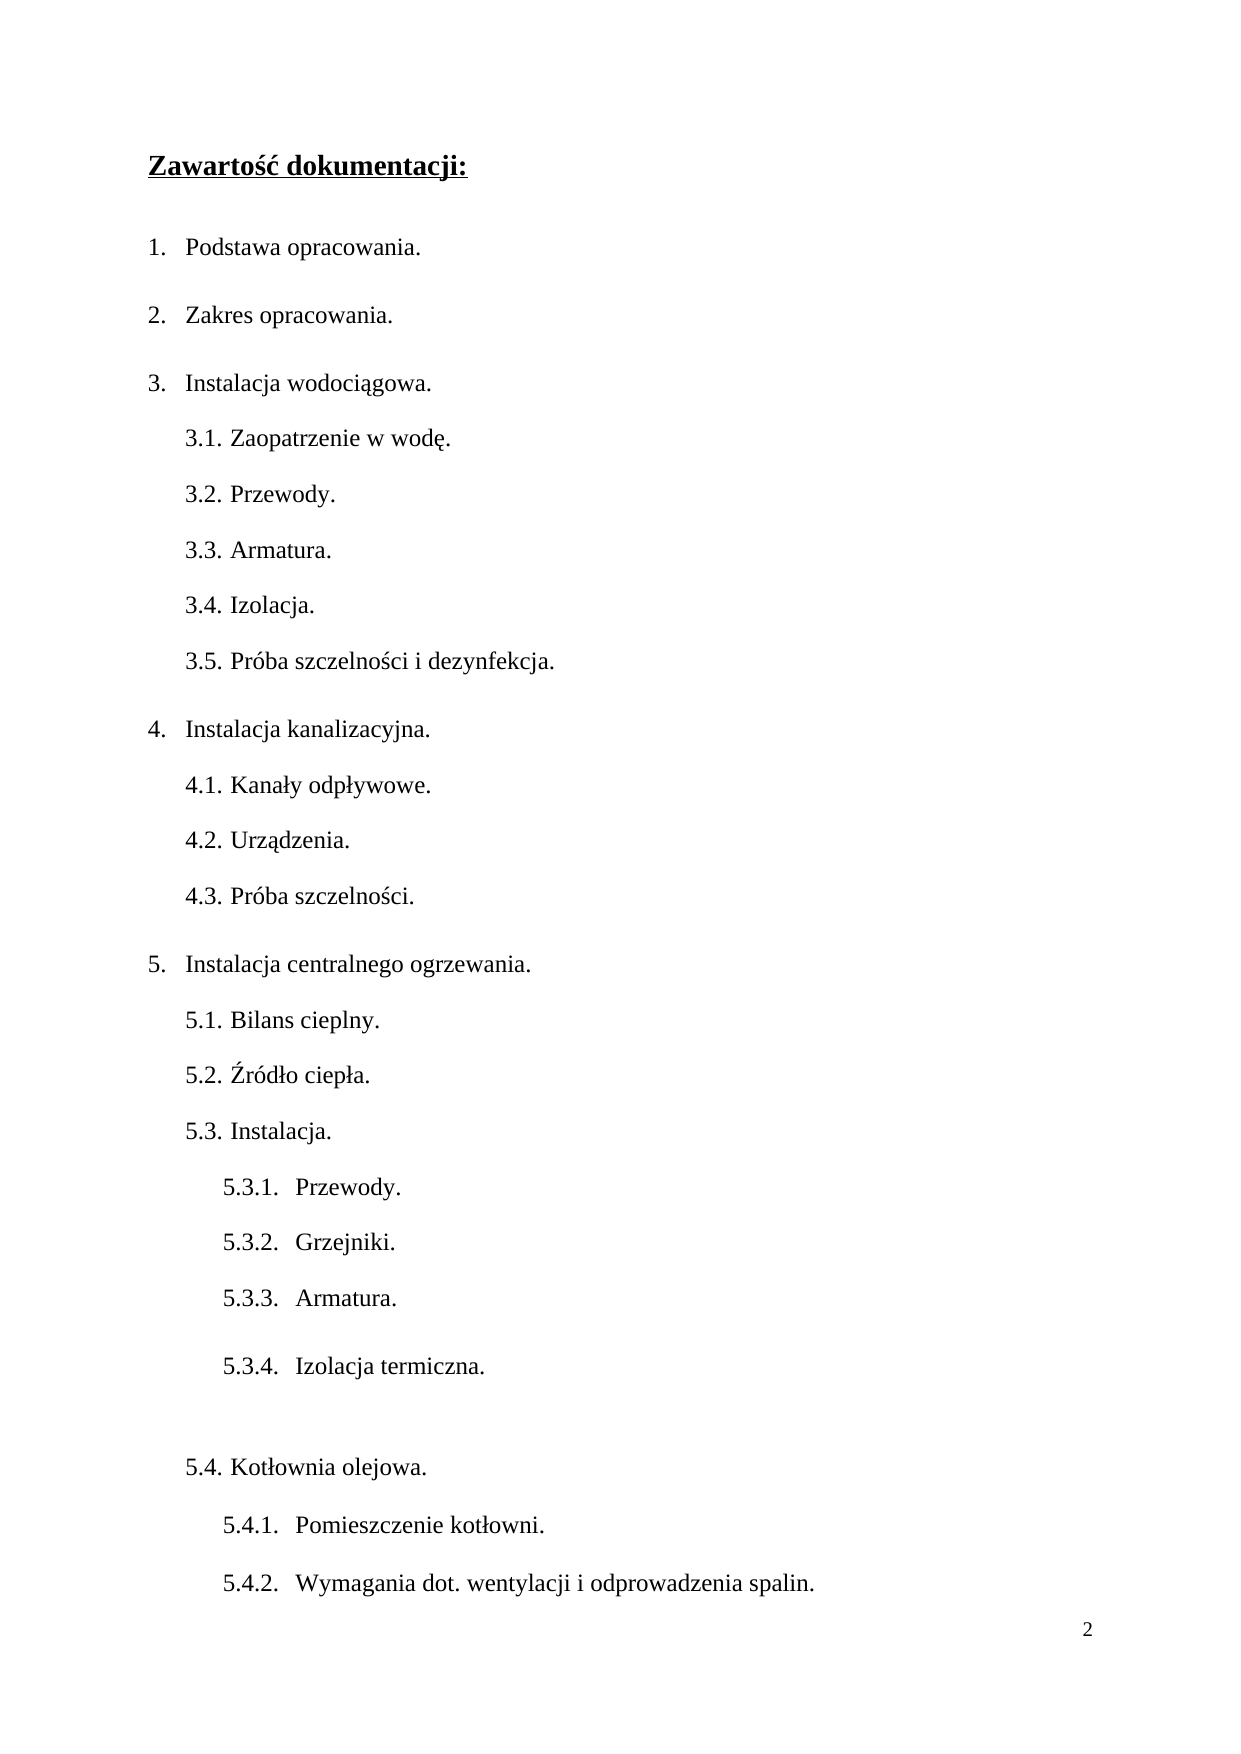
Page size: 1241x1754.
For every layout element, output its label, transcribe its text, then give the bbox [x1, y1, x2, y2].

list Próba szczelności i dezynfekcja. [185, 646, 1092, 675]
list Izolacja. [185, 590, 1092, 619]
list Izolacja termiczna. [223, 1351, 1092, 1380]
list Podstawa opracowania. [148, 232, 1092, 260]
list Zaopatrzenie w wodę. [185, 423, 1092, 452]
list Instalacja centralnego ogrzewania. [148, 949, 1092, 978]
list Pomieszczenie kotłowni. [223, 1510, 1092, 1539]
list Grzejniki. [223, 1227, 1092, 1256]
list Wymagania dot. wentylacji i odprowadzenia spalin. [223, 1568, 1092, 1597]
list Przewody. [185, 479, 1092, 508]
list Kanały odpływowe. [185, 770, 1092, 798]
list Instalacja wodociągowa. [148, 368, 1092, 397]
list Urządzenia. [185, 825, 1092, 854]
list Armatura. [223, 1283, 1092, 1312]
list Próba szczelności. [185, 881, 1092, 910]
list Kotłownia olejowa. [185, 1452, 1092, 1481]
list Przewody. [223, 1172, 1092, 1200]
list Źródło ciepła. [185, 1060, 1092, 1089]
list Armatura. [185, 535, 1092, 563]
text Zawartość dokumentacji: [148, 148, 1092, 181]
list Zakres opracowania. [148, 300, 1092, 328]
list Bilans cieplny. [185, 1005, 1092, 1033]
list Instalacja. [185, 1116, 1092, 1145]
list Instalacja kanalizacyjna. [148, 714, 1092, 743]
